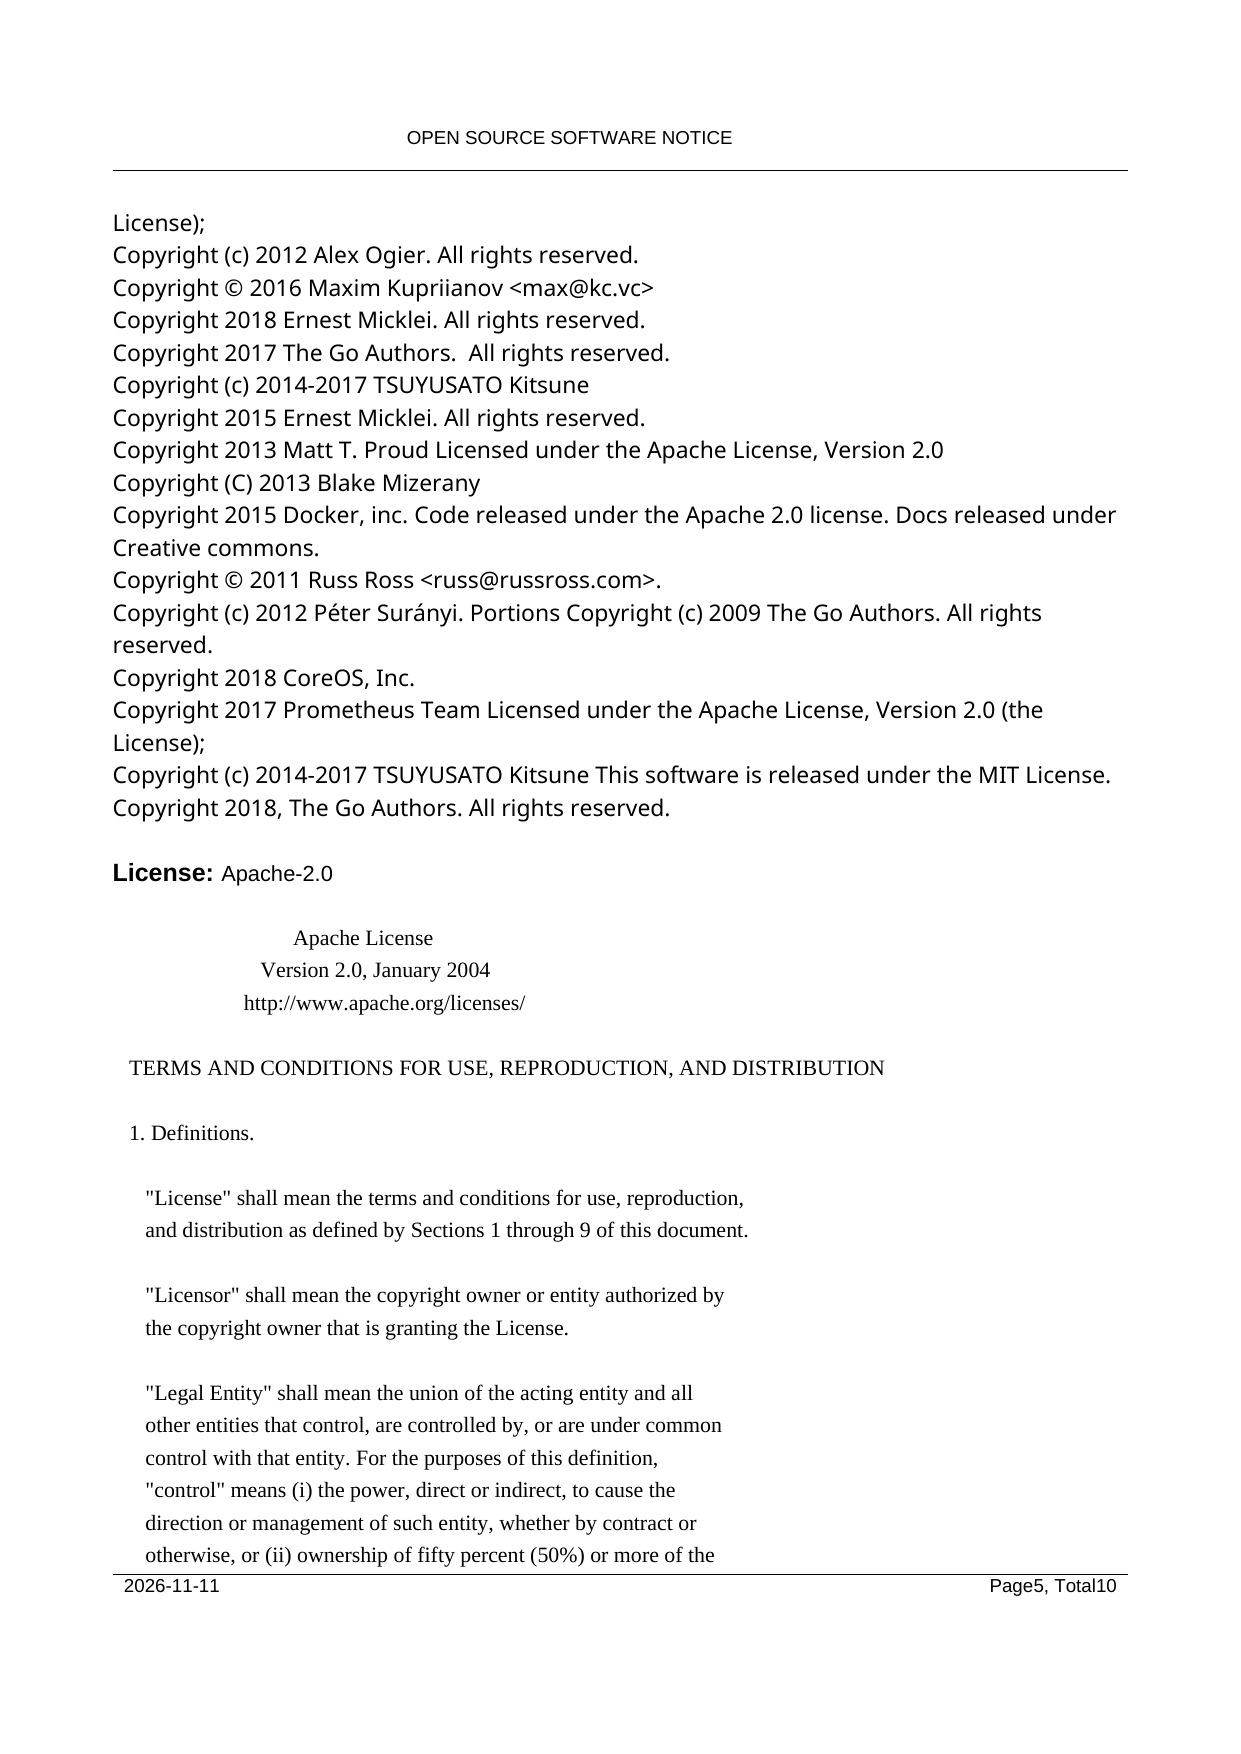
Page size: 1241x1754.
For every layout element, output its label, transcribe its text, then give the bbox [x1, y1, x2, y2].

text License: Apache-2.0 [112, 856, 1128, 889]
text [112, 206, 1128, 856]
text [112, 889, 1128, 1571]
